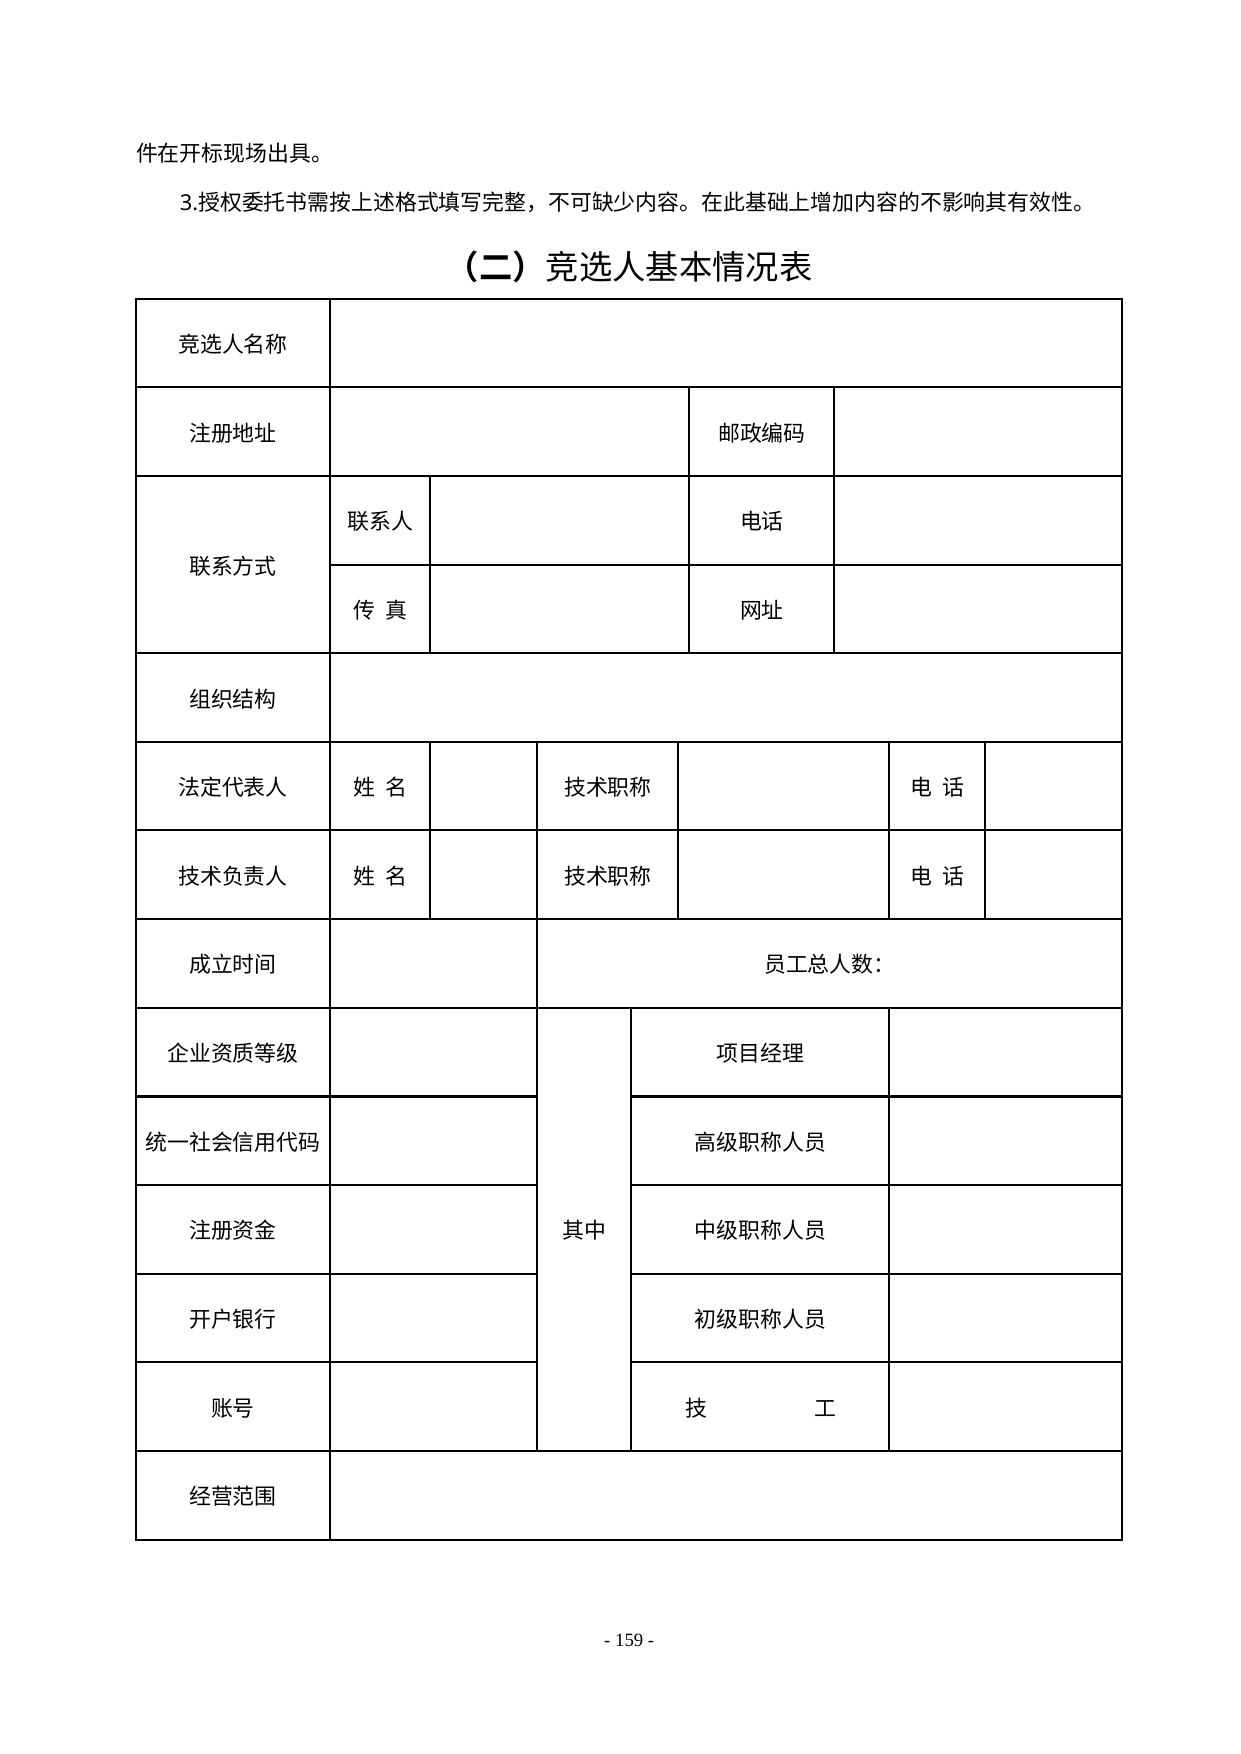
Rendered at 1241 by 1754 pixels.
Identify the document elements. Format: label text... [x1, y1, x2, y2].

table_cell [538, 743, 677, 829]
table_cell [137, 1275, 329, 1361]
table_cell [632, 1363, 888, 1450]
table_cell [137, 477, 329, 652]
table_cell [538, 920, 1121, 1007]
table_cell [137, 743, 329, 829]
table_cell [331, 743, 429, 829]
text 3.授权委托书需按上述格式填写完整，不可缺少内容。在此基础上增加内容的不影响其有效性。 [136, 184, 1122, 217]
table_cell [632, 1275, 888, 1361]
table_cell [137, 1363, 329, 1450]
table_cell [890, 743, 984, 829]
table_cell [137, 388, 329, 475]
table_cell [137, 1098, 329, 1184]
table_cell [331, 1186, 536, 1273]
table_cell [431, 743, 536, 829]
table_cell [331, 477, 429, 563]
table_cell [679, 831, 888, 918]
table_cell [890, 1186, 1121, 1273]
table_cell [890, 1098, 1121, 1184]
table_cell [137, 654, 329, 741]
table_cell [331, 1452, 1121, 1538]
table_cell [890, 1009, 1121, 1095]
text 2、法定代表人身份证明及授权委托书原件装入竞选文件一并递交。另外须准备一份授权委托书原件在开标现场出具。 [136, 136, 1122, 168]
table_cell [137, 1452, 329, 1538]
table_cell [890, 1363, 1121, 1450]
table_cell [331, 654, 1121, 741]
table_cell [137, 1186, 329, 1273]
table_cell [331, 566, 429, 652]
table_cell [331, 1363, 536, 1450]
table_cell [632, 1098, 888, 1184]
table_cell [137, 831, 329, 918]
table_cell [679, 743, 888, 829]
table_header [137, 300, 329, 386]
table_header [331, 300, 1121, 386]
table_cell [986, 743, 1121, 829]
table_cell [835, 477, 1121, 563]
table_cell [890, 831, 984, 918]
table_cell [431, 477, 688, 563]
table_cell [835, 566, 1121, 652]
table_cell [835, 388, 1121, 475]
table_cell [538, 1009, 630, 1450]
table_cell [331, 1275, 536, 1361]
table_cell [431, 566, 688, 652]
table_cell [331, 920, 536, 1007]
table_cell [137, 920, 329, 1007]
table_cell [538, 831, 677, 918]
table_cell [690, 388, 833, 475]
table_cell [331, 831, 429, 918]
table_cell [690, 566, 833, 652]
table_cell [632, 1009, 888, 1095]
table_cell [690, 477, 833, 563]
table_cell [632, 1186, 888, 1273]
subtitle （二）竞选人基本情况表 [136, 232, 1122, 297]
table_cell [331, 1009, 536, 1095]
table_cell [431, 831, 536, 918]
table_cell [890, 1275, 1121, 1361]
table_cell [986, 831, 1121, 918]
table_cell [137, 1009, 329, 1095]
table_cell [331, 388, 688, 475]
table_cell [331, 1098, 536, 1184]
